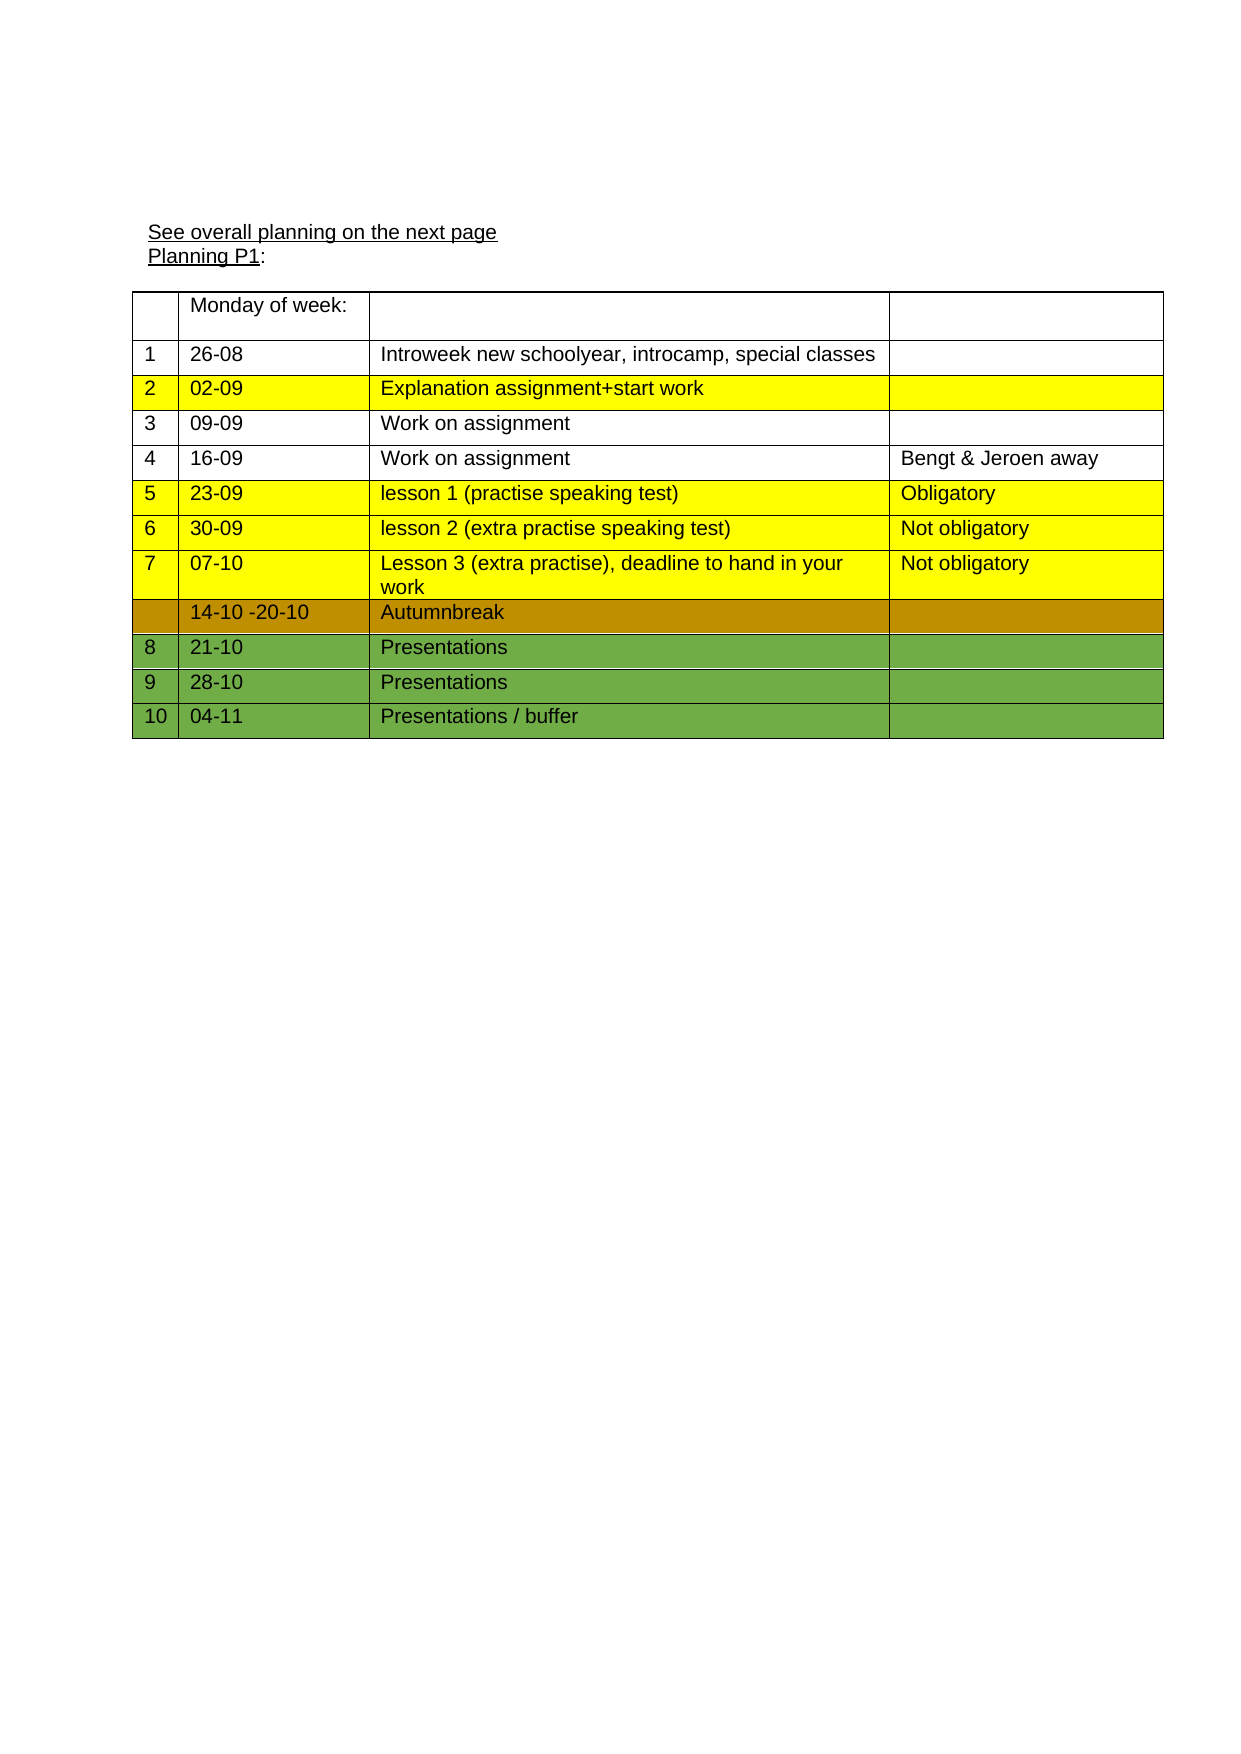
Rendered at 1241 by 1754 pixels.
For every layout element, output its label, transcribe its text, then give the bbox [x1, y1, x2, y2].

table_cell 09-09 [179, 411, 369, 445]
table_cell Autumnbreak [370, 600, 889, 633]
table_cell 9 [133, 670, 178, 703]
table_cell 14-10 -20-10 [179, 600, 369, 633]
table_cell Presentations / buffer [370, 704, 889, 738]
table_header [890, 293, 1163, 340]
table_cell Work on assignment [370, 411, 889, 445]
table_cell 8 [133, 635, 178, 668]
table_cell 7 [133, 551, 178, 599]
table_cell 07-10 [179, 551, 369, 599]
table_cell Explanation assignment+start work [370, 376, 889, 410]
table_header Monday of week: [179, 293, 369, 340]
table_header [370, 293, 889, 340]
table_cell 02-09 [179, 376, 369, 410]
table_cell 6 [133, 516, 178, 550]
table_cell [890, 411, 1163, 445]
table_cell lesson 1 (practise speaking test) [370, 481, 889, 515]
table_cell 5 [133, 481, 178, 515]
table_cell 30-09 [179, 516, 369, 550]
table_cell 3 [133, 411, 178, 445]
table_cell 04-11 [179, 704, 369, 738]
table_cell [890, 341, 1163, 375]
table_header [133, 293, 178, 340]
table_cell [890, 704, 1163, 738]
table_cell Bengt & Jeroen away [890, 446, 1163, 480]
table_cell Not obligatory [890, 551, 1163, 599]
table_cell Not obligatory [890, 516, 1163, 550]
table_cell 16-09 [179, 446, 369, 480]
table_cell Presentations [370, 635, 889, 668]
table_cell [890, 600, 1163, 633]
table_cell Work on assignment [370, 446, 889, 480]
table_cell 1 [133, 341, 178, 375]
table_cell [890, 670, 1163, 703]
text Planning P1: [148, 243, 1093, 267]
table_cell Presentations [370, 670, 889, 703]
table_cell [890, 635, 1163, 668]
text See overall planning on the next page [148, 219, 1093, 243]
table_cell [133, 600, 178, 633]
table_cell 26-08 [179, 341, 369, 375]
table_cell 4 [133, 446, 178, 480]
table_cell [890, 376, 1163, 410]
table_cell 21-10 [179, 635, 369, 668]
table_cell 28-10 [179, 670, 369, 703]
table_cell Obligatory [890, 481, 1163, 515]
table_cell Introweek new schoolyear, introcamp, special classes [370, 341, 889, 375]
table_cell 2 [133, 376, 178, 410]
table_cell 10 [133, 704, 178, 738]
table_cell lesson 2 (extra practise speaking test) [370, 516, 889, 550]
table_cell Lesson 3 (extra practise), deadline to hand in your work [370, 551, 889, 599]
table_cell 23-09 [179, 481, 369, 515]
